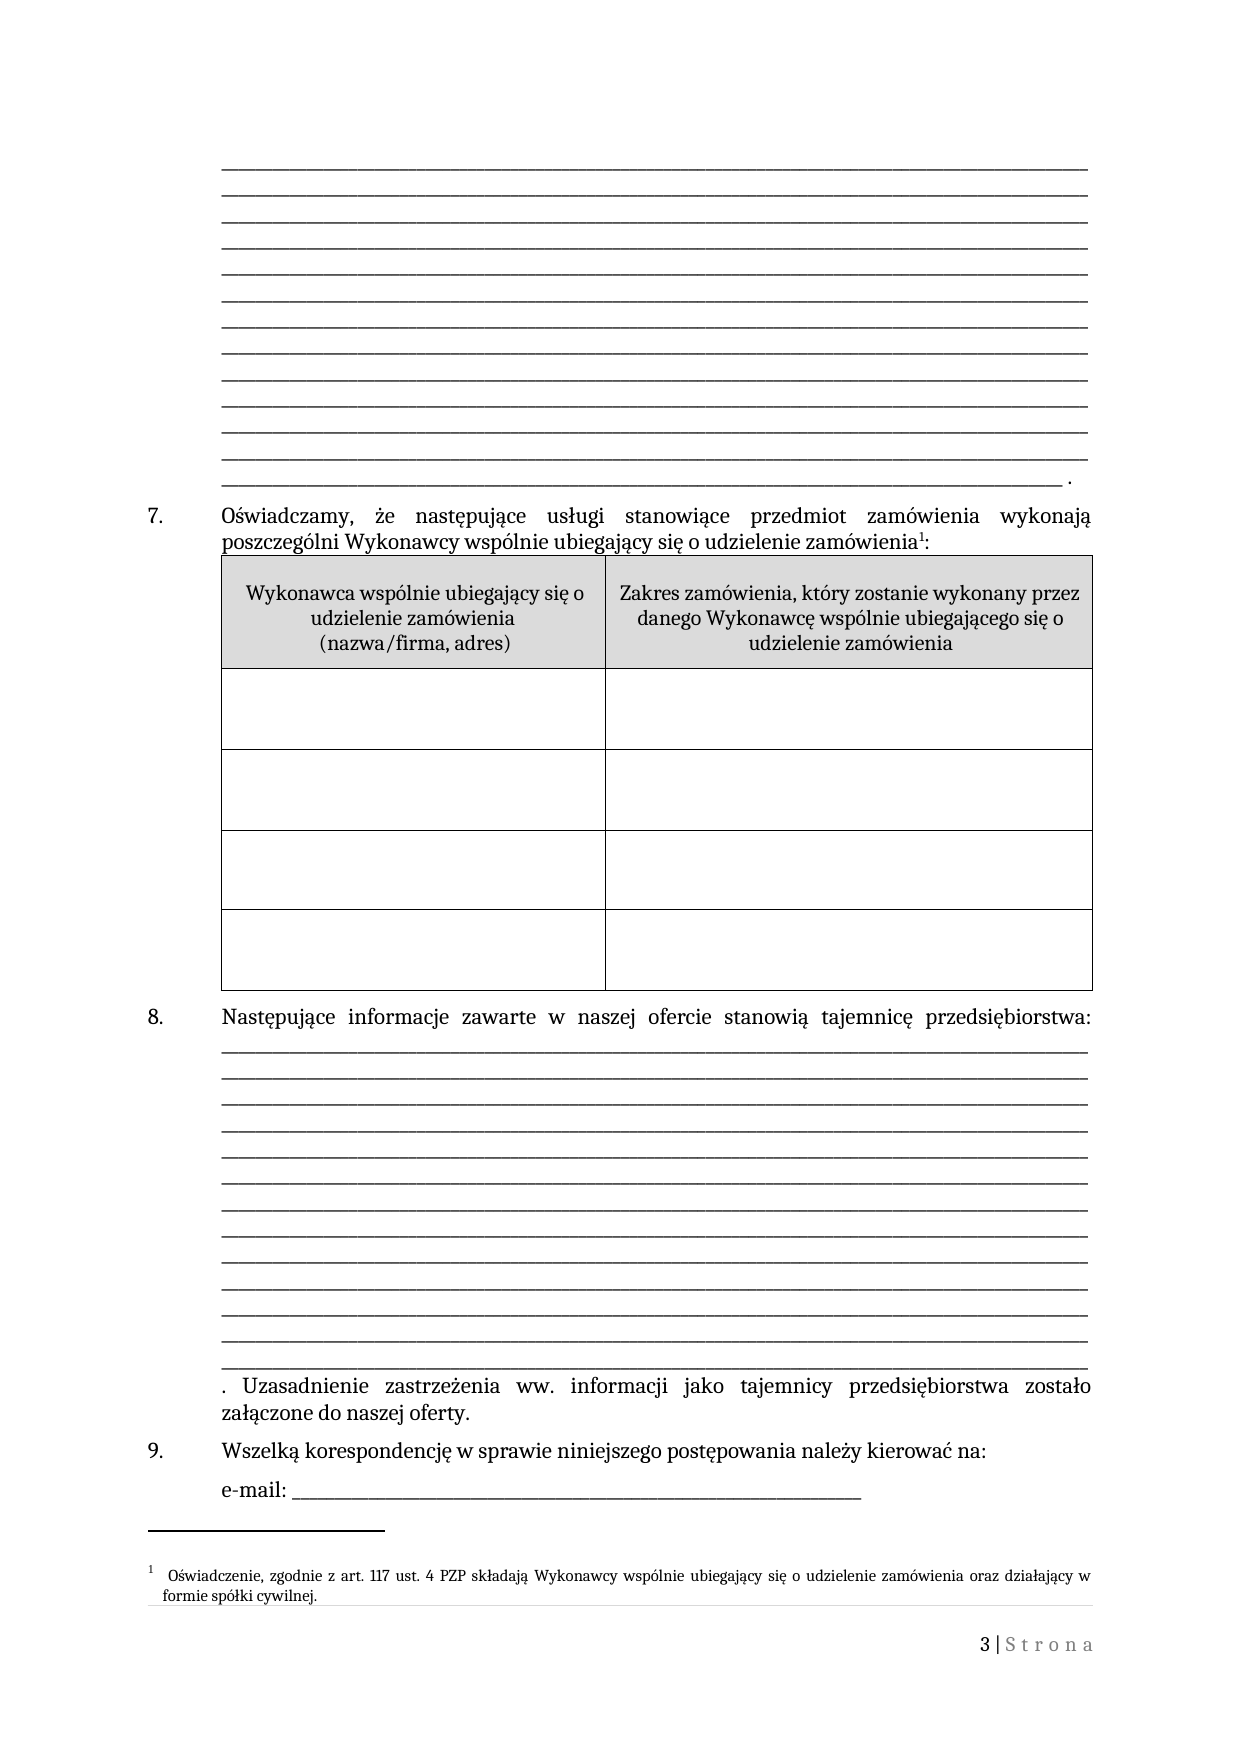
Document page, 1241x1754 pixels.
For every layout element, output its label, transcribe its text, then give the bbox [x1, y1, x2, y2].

text 8. Następujące informacje zawarte w naszej ofercie stanowią tajemnicę przedsiębiorstwa: ______________________________________________________________________________________________________________________________________________________________________________________________________________________________________________________________________________________________________________________________________________________________________________________________________________________________________________________________________________________________________________________________________________________________________________________________________________________________________________________________________________________________________________________________________________________________________________________________________________________________________________________________________________________________________________________________________________________________________________________________________________________________________________________________________________________________________________________________________________________________________________________________________________________________________________________________________________________________________________________________________________________________________________. Uzasadnienie zastrzeżenia ww. informacji jako tajemnicy przedsiębiorstwa zostało załączone do naszej oferty. [148, 1004, 1093, 1426]
text 9. Wszelką korespondencję w sprawie niniejszego postępowania należy kierować na: [148, 1438, 1093, 1464]
table_header Zakres zamówienia, który zostanie wykonany przez danego Wykonawcę wspólnie ubiegającego się o udzielenie zamówienia [606, 556, 1092, 668]
list 7. Oświadczamy, że następujące usługi stanowiące przedmiot zamówienia wykonają poszczególni Wykonawcy wspólnie ubiegający się o udzielenie zamówienia: [148, 503, 1093, 555]
table_cell [222, 831, 605, 909]
table_cell [222, 669, 605, 749]
table_cell [222, 910, 605, 990]
table_cell [606, 910, 1092, 990]
table_cell [606, 669, 1092, 749]
text e-mail: ___________________________________________________________________ [221, 1477, 1093, 1503]
table_header Wykonawca wspólnie ubiegający się o udzielenie zamówienia (nazwa/firma, adres) [222, 556, 605, 668]
table_cell [606, 750, 1092, 830]
table_cell [606, 831, 1092, 909]
table_cell [222, 750, 605, 830]
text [221, 148, 1093, 490]
